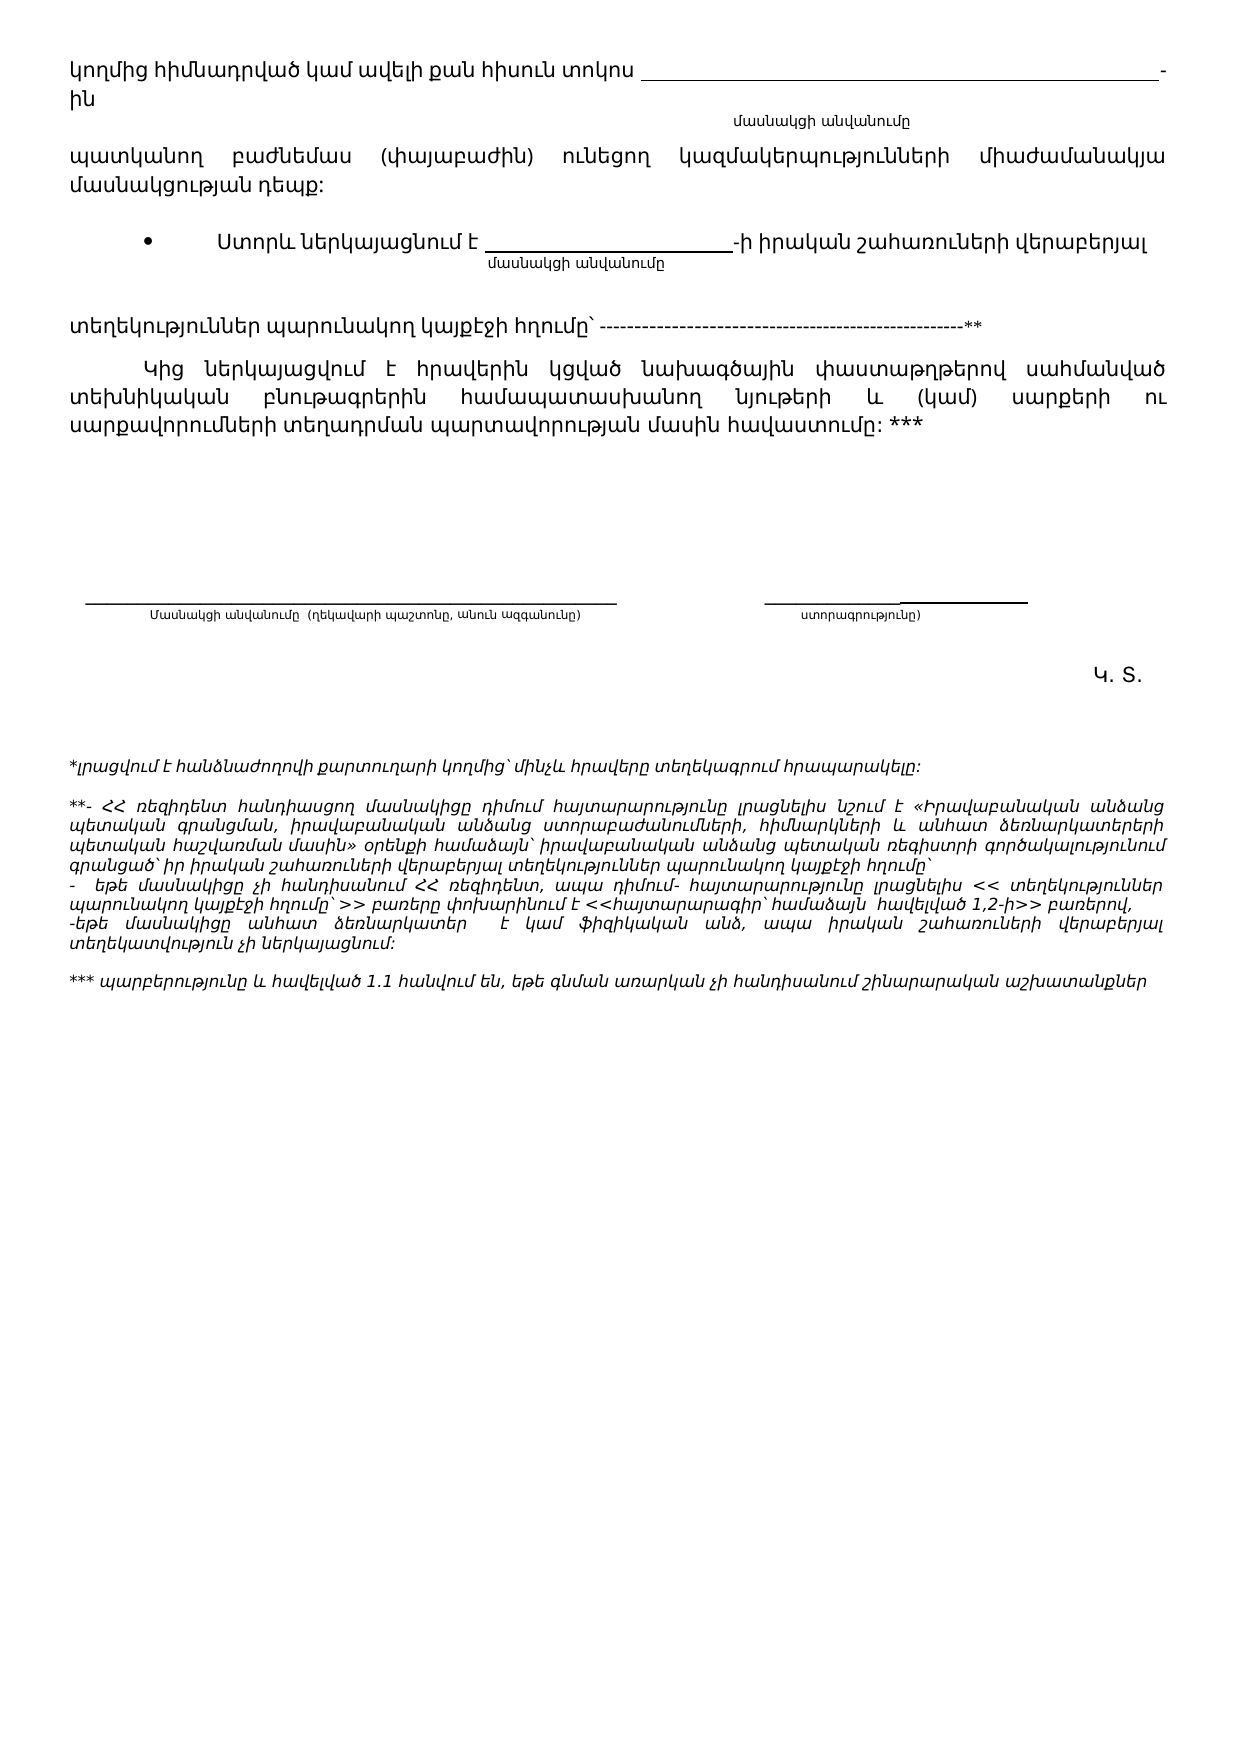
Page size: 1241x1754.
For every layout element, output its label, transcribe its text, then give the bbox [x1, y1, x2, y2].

text Կից ներկայացվում է հրավերին կցված նախագծային փաստաթղթերով սահմանված տեխնիկական բնութագրերին համապատասխանող նյութերի և (կամ) սարքերի ու սարքավորումների տեղադրման պարտավորության մասին հավաստումը: *** [69, 354, 1167, 439]
text պատկանող բաժնեմաս (փայաբաժին) ունեցող կազմակերպությունների միաժամանակյա մասնակցության դեպք: [69, 142, 1167, 198]
text *** պարբերությունը և հավելված 1.1 հանվում են, եթե գնման առարկան չի հանդիսանում շինարարական աշխատանքներ [69, 972, 1167, 992]
text -եթե մասնակիցը անհատ ձեռնարկատեր է կամ ֆիզիկական անձ, ապա իրական շահառուների վերաբերյալ տեղեկատվություն չի ներկայացնում: [69, 914, 1167, 953]
text ___________________________________________________ _____________ Մասնակցի անվանումը (ղեկավարի պաշտոնը, անուն ազգանունը) ստորագրությունը) [69, 581, 1167, 634]
text մասնակցի անվանումը [69, 255, 1167, 284]
text - եթե մասնակիցը չի հանդիսանում ՀՀ ռեզիդենտ, ապա դիմում- հայտարարությունը լրացնելիս << տեղեկություններ պարունակող կայքէջի հղումը՝ >> բառերը փոխարինում է <<հայտարարագիր՝ համաձայն հավելված 1,2-ի>> բառերով, [69, 875, 1167, 914]
text կողմից հիմնադրված կամ ավելի քան հիսուն տոկոս -ին [69, 56, 1167, 112]
text Կ. Տ. [69, 663, 1167, 687]
text *լրացվում է հանձնաժողովի քարտուղարի կողմից` մինչև հրավերը տեղեկագրում հրապարակելը: [69, 755, 1167, 778]
text **- ՀՀ ռեզիդենտ հանդիասցող մասնակիցը դիմում հայտարարությունը լրացնելիս նշում է «Իրավաբանական անձանց պետական գրանցման, իրավաբանական անձանց ստորաբաժանումների, հիմնարկների և անհատ ձեռնարկատերերի պետական հաշվառման մասին» օրենքի համաձայն՝ իրավաբանական անձանց պետական ռեգիստրի գործակալությունում գրանցած՝ իր իրական շահառուների վերաբերյալ տեղեկություններ պարունակող կայքէջի հղումը՝ [69, 797, 1167, 875]
text մասնակցի անվանումը [69, 112, 1167, 142]
text տեղեկություններ պարունակող կայքէջի հղումը՝ ----------------------------------------------------** [69, 311, 1167, 339]
list Ստորև ներկայացնում է -ի իրական շահառուների վերաբերյալ [69, 227, 1167, 255]
